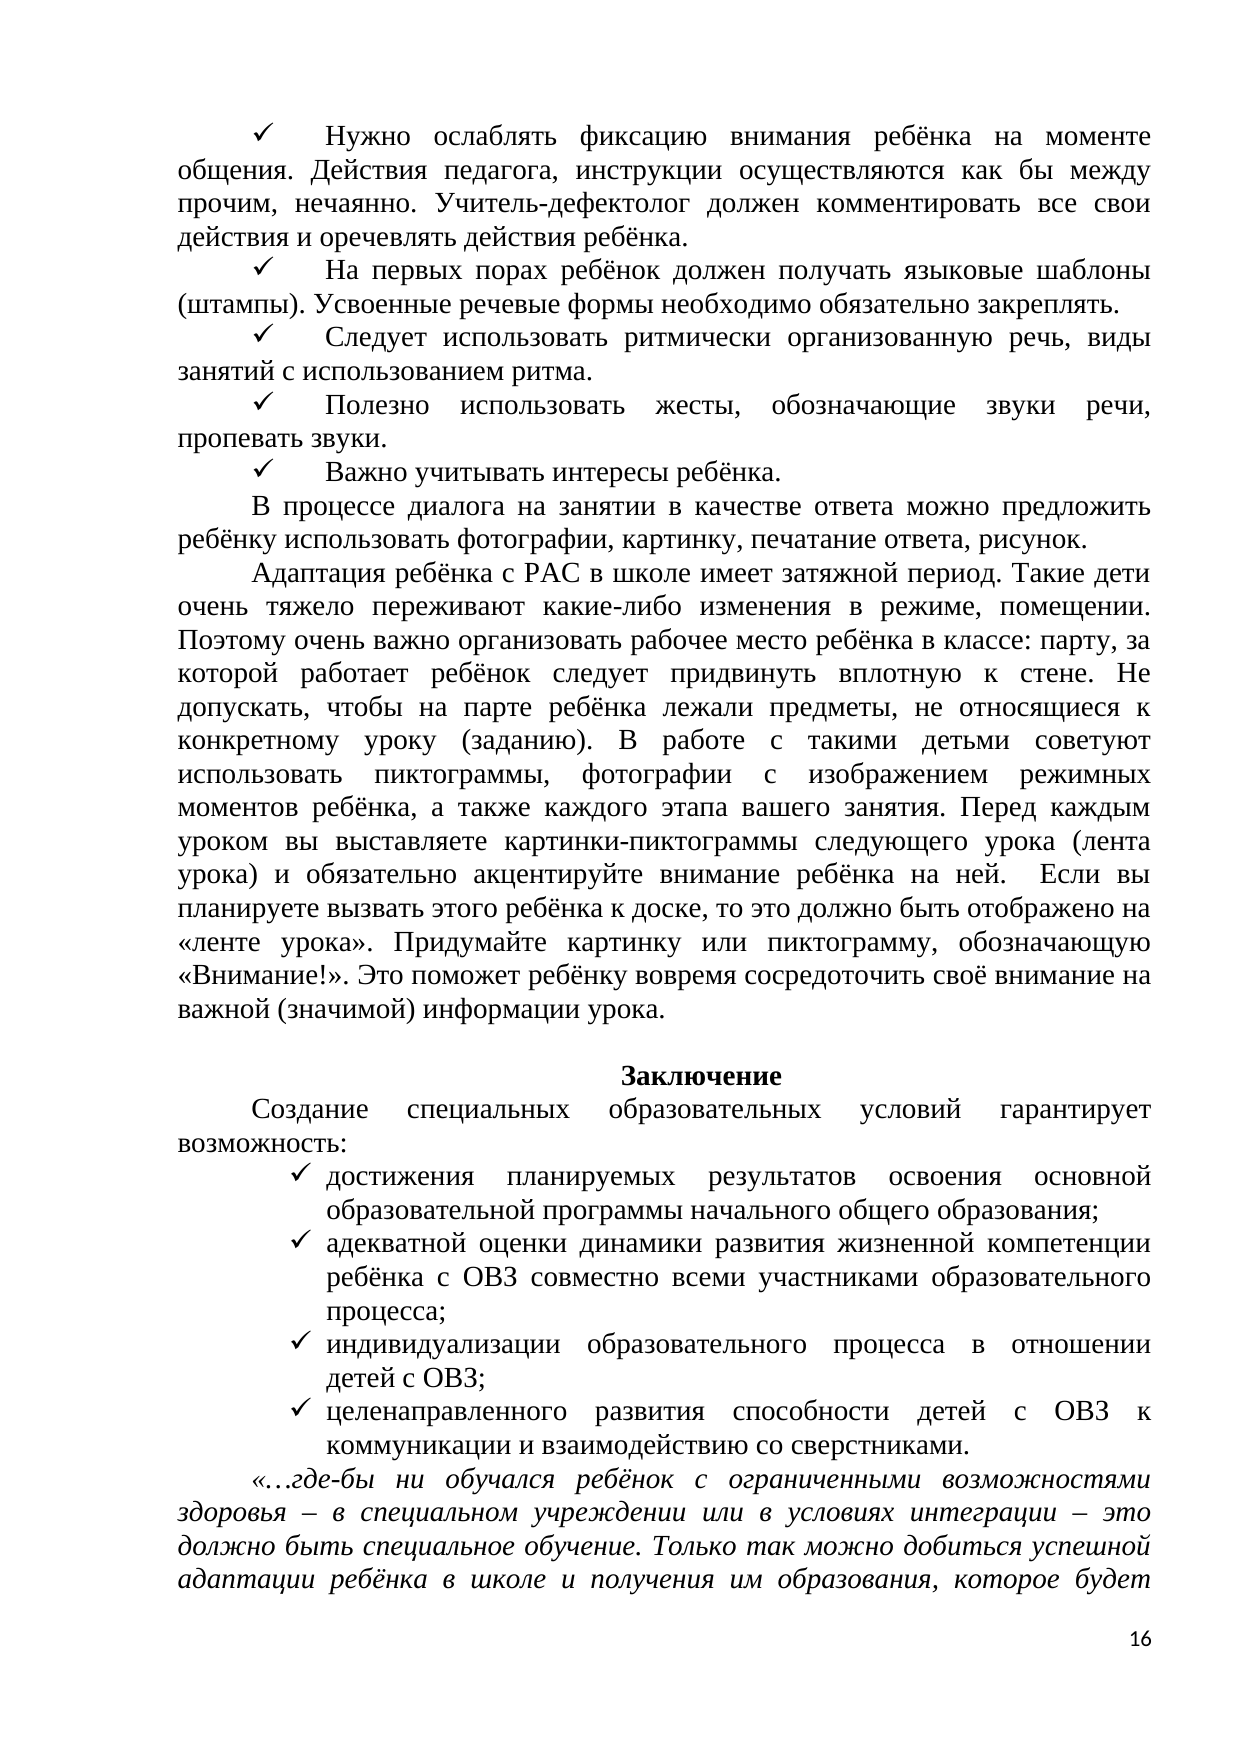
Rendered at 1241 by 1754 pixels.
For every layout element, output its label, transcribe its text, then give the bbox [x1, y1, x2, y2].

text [177, 1461, 1152, 1595]
list Полезно использовать жесты, обозначающие звуки речи, пропевать звуки. [177, 387, 1152, 454]
list Нужно ослаблять фиксацию внимания ребёнка на моменте общения. Действия педагога, инструкции осуществляются как бы между прочим, нечаянно. Учитель-дефектолог должен комментировать все свои действия и оречевлять действия ребёнка. [177, 118, 1152, 252]
list индивидуализации образовательного процесса в отношении детей с ОВЗ; [288, 1326, 1152, 1393]
text Адаптация ребёнка с РАС в школе имеет затяжной период. Такие дети очень тяжело переживают какие-либо изменения в режиме, помещении. Поэтому очень важно организовать рабочее место ребёнка в классе: парту, за которой работает ребёнок следует придвинуть вплотную к стене. Не допускать, чтобы на парте ребёнка лежали предметы, не относящиеся к конкретному уроку (заданию). В работе с такими детьми советуют использовать пиктограммы, фотографии с изображением режимных моментов ребёнка, а также каждого этапа вашего занятия. Перед каждым уроком вы выставляете картинки-пиктограммы следующего урока (лента урока) и обязательно акцентируйте внимание ребёнка на ней. Если вы планируете вызвать этого ребёнка к доске, то это должно быть отображено на «ленте урока». Придумайте картинку или пиктограмму, обозначающую «Внимание!». Это поможет ребёнку вовремя сосредоточить своё внимание на важной (значимой) информации урока. [177, 555, 1152, 1024]
list В процессе диалога на занятии в качестве ответа можно предложить ребёнку использовать фотографии, картинку, печатание ответа, рисунок. [177, 488, 1152, 555]
list На первых порах ребёнок должен получать языковые шаблоны (штампы). Усвоенные речевые формы необходимо обязательно закреплять. [177, 252, 1152, 319]
list достижения планируемых результатов освоения основной образовательной программы начального общего образования; [288, 1158, 1152, 1226]
list адекватной оценки динамики развития жизненной компетенции ребёнка с ОВЗ совместно всеми участниками образовательного процесса; [288, 1226, 1152, 1326]
text Создание специальных образовательных условий гарантирует возможность: [177, 1091, 1152, 1158]
list Заключение [177, 1058, 1152, 1091]
list Следует использовать ритмически организованную речь, виды занятий с использованием ритма. [177, 319, 1152, 387]
list Важно учитывать интересы ребёнка. [177, 454, 1152, 488]
list целенаправленного развития способности детей с ОВЗ к коммуникации и взаимодействию со сверстниками. [288, 1393, 1152, 1461]
